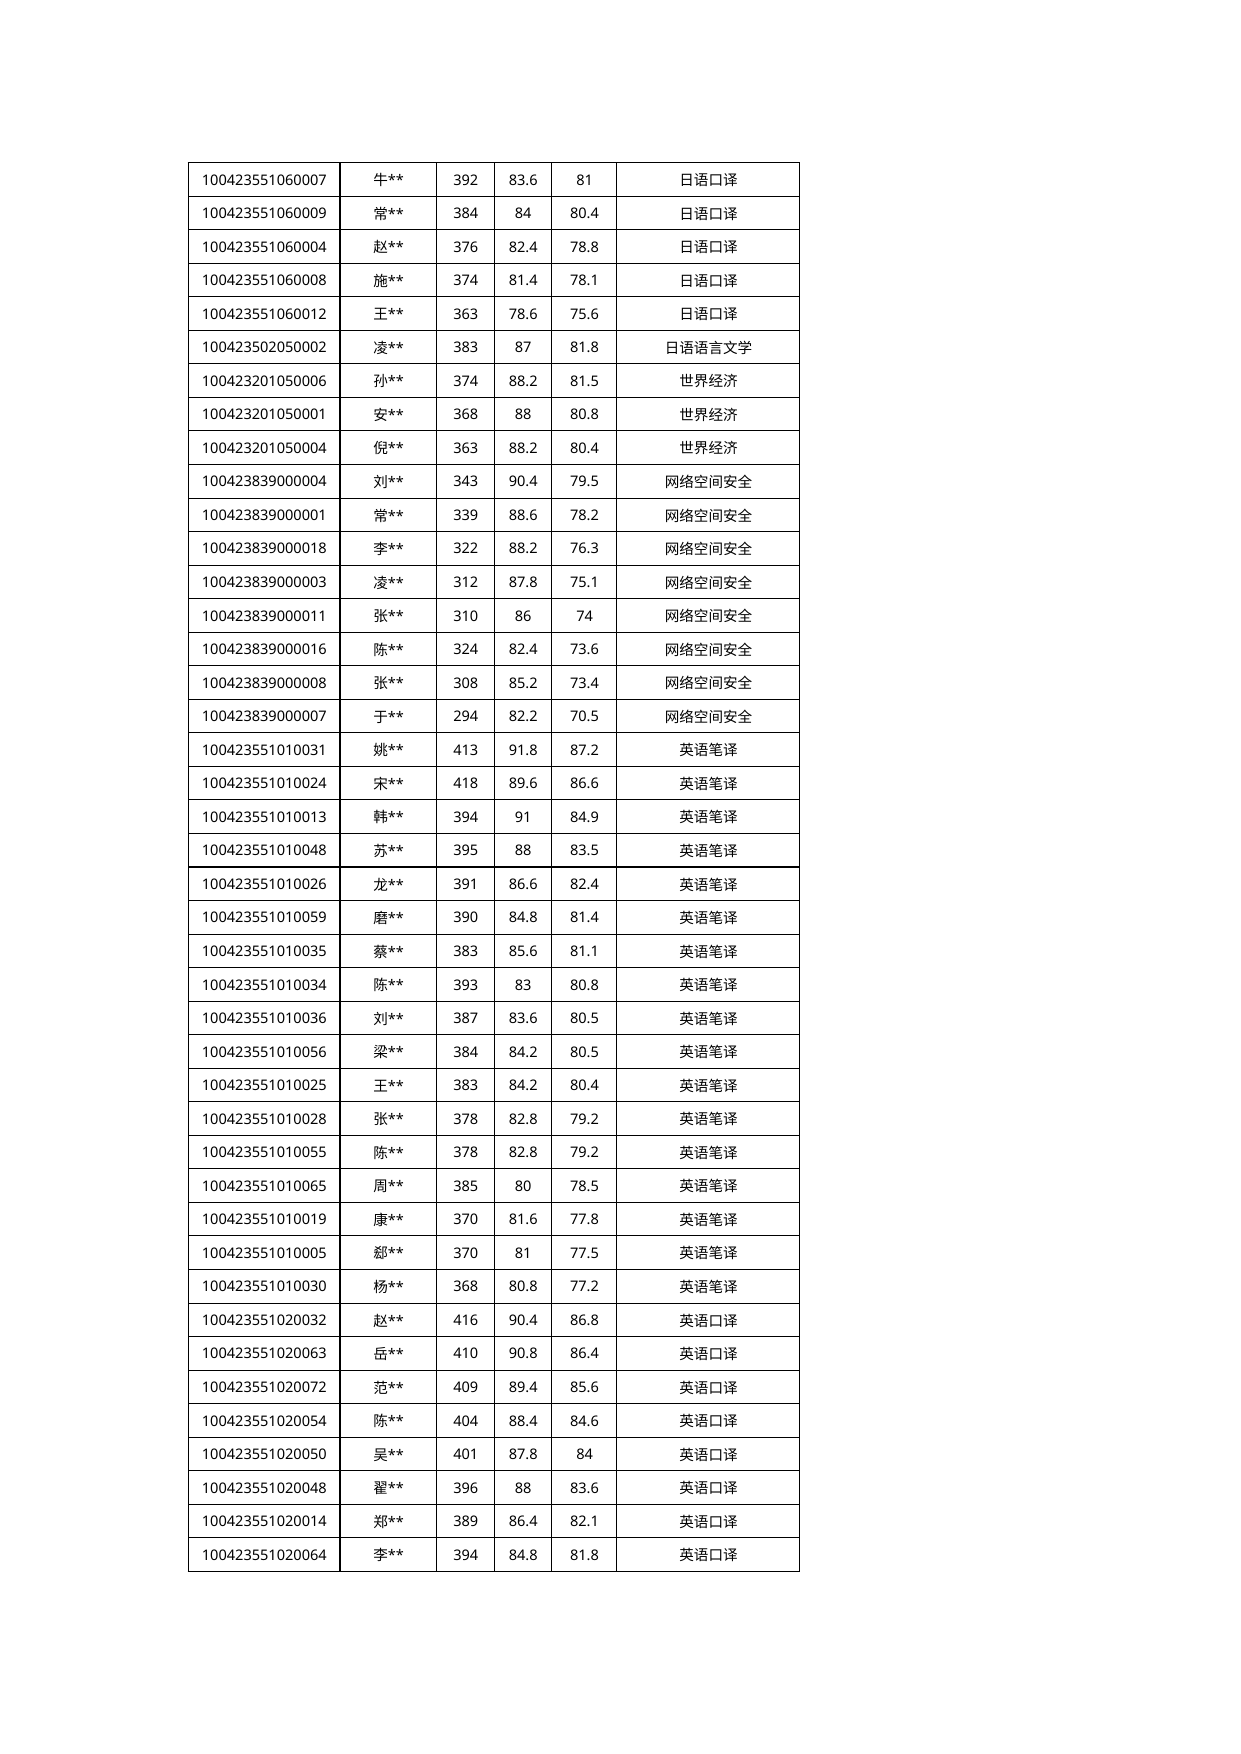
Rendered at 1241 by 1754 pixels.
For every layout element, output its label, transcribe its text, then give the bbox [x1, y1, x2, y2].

table_cell 100423551010035 [189, 935, 339, 967]
table_cell 393 [437, 968, 494, 1001]
table_cell 77.5 [552, 1236, 616, 1269]
table_cell 82.4 [552, 868, 616, 900]
table_cell 75.1 [552, 566, 616, 598]
table_cell 周** [341, 1169, 436, 1202]
table_cell 宋** [341, 767, 436, 799]
table_cell 姚** [341, 733, 436, 766]
table_cell 100423839000011 [189, 599, 339, 632]
table_cell 90.4 [495, 1304, 551, 1336]
table_cell 苏** [341, 834, 436, 866]
table_cell 81.8 [552, 1538, 616, 1571]
table_cell 80.4 [552, 197, 616, 229]
table_cell 100423551060008 [189, 264, 339, 296]
table_cell 294 [437, 700, 494, 732]
table_cell 英语笔译 [617, 868, 799, 900]
table_cell 80 [495, 1169, 551, 1202]
table_cell 100423551020054 [189, 1404, 339, 1437]
table_cell 88 [495, 834, 551, 866]
table_cell 387 [437, 1002, 494, 1034]
table_cell 79.5 [552, 465, 616, 497]
table_cell 370 [437, 1203, 494, 1235]
table_cell 88 [495, 1471, 551, 1504]
table_cell 322 [437, 532, 494, 564]
table_cell 368 [437, 398, 494, 430]
table_cell 100423201050006 [189, 364, 339, 397]
table_cell 80.5 [552, 1002, 616, 1034]
table_cell 网络空间安全 [617, 666, 799, 699]
table_cell 324 [437, 633, 494, 665]
table_cell 100423551010013 [189, 800, 339, 833]
table_cell 363 [437, 297, 494, 330]
table_cell 308 [437, 666, 494, 699]
table_cell 312 [437, 566, 494, 598]
table_cell 73.6 [552, 633, 616, 665]
table_cell 78.6 [495, 297, 551, 330]
table_cell 英语笔译 [617, 935, 799, 967]
table_cell 陈** [341, 1404, 436, 1437]
table_cell 87 [495, 331, 551, 363]
table_cell 81.8 [552, 331, 616, 363]
table_cell 383 [437, 935, 494, 967]
table_cell 75.6 [552, 297, 616, 330]
table_cell 86.6 [495, 868, 551, 900]
table_cell 100423551020014 [189, 1505, 339, 1537]
table_cell 100423551010034 [189, 968, 339, 1001]
table_cell 404 [437, 1404, 494, 1437]
table_cell 张** [341, 666, 436, 699]
table_cell 范** [341, 1371, 436, 1403]
table_cell 86 [495, 599, 551, 632]
table_cell 84 [495, 197, 551, 229]
table_cell 77.2 [552, 1270, 616, 1302]
table_cell 85.6 [552, 1371, 616, 1403]
table_cell 385 [437, 1169, 494, 1202]
table_cell 100423551020064 [189, 1538, 339, 1571]
table_cell 100423201050001 [189, 398, 339, 430]
table_cell 王** [341, 297, 436, 330]
table_cell 339 [437, 499, 494, 531]
table_cell 90.8 [495, 1337, 551, 1369]
table_cell 374 [437, 264, 494, 296]
table_cell 82.1 [552, 1505, 616, 1537]
table_cell 81.5 [552, 364, 616, 397]
table_cell 100423551010055 [189, 1136, 339, 1168]
table_cell 85.2 [495, 666, 551, 699]
table_cell 100423551010059 [189, 901, 339, 933]
table_cell 395 [437, 834, 494, 866]
table_cell 74 [552, 599, 616, 632]
table_cell 100423551060004 [189, 230, 339, 263]
table_cell 394 [437, 800, 494, 833]
table_cell 英语笔译 [617, 901, 799, 933]
table_cell 英语笔译 [617, 1035, 799, 1068]
table_cell 83.6 [495, 163, 551, 196]
table_cell 英语笔译 [617, 1169, 799, 1202]
table_cell 73.4 [552, 666, 616, 699]
table_cell 英语口译 [617, 1404, 799, 1437]
table_cell 80.8 [552, 398, 616, 430]
table_cell 英语口译 [617, 1371, 799, 1403]
table_cell 张** [341, 1102, 436, 1135]
table_cell 日语口译 [617, 264, 799, 296]
table_cell 李** [341, 1538, 436, 1571]
table_cell 90.4 [495, 465, 551, 497]
table_cell 100423551010031 [189, 733, 339, 766]
table_cell 83.5 [552, 834, 616, 866]
table_cell 100423551010026 [189, 868, 339, 900]
table_cell 89.4 [495, 1371, 551, 1403]
table_cell 100423551010025 [189, 1069, 339, 1101]
table_cell 郑** [341, 1505, 436, 1537]
table_cell 84.8 [495, 1538, 551, 1571]
table_cell 100423839000001 [189, 499, 339, 531]
table_cell 网络空间安全 [617, 499, 799, 531]
table_cell 80.8 [495, 1270, 551, 1302]
table_cell 391 [437, 868, 494, 900]
table_cell 383 [437, 331, 494, 363]
table_cell 100423839000003 [189, 566, 339, 598]
table_cell 100423551010065 [189, 1169, 339, 1202]
table_cell 100423502050002 [189, 331, 339, 363]
table_cell 龙** [341, 868, 436, 900]
table_cell 374 [437, 364, 494, 397]
table_cell 康** [341, 1203, 436, 1235]
table_cell 日语口译 [617, 297, 799, 330]
table_cell 378 [437, 1136, 494, 1168]
table_cell 401 [437, 1438, 494, 1470]
table_cell 86.8 [552, 1304, 616, 1336]
table_cell 80.4 [552, 1069, 616, 1101]
table_cell 英语笔译 [617, 767, 799, 799]
table_cell 88.6 [495, 499, 551, 531]
table_cell 79.2 [552, 1136, 616, 1168]
table_cell 100423551010030 [189, 1270, 339, 1302]
table_cell 100423551020063 [189, 1337, 339, 1369]
table_cell 78.1 [552, 264, 616, 296]
table_cell 378 [437, 1102, 494, 1135]
table_cell 赵** [341, 230, 436, 263]
table_cell 91.8 [495, 733, 551, 766]
table_cell 100423551020048 [189, 1471, 339, 1504]
table_cell 英语笔译 [617, 1102, 799, 1135]
table_cell 343 [437, 465, 494, 497]
table_cell 常** [341, 499, 436, 531]
table_cell 88 [495, 398, 551, 430]
table_cell 岳** [341, 1337, 436, 1369]
table_cell 李** [341, 532, 436, 564]
table_cell 310 [437, 599, 494, 632]
table_cell 100423551010019 [189, 1203, 339, 1235]
table_cell 82.4 [495, 633, 551, 665]
table_cell 88.2 [495, 431, 551, 464]
table_cell 英语笔译 [617, 1002, 799, 1034]
table_cell 王** [341, 1069, 436, 1101]
table_cell 82.2 [495, 700, 551, 732]
table_cell 368 [437, 1270, 494, 1302]
table_cell 网络空间安全 [617, 700, 799, 732]
table_cell 80.8 [552, 968, 616, 1001]
table_cell 网络空间安全 [617, 633, 799, 665]
table_cell 89.6 [495, 767, 551, 799]
table_cell 英语笔译 [617, 834, 799, 866]
table_cell 100423839000004 [189, 465, 339, 497]
table_cell 409 [437, 1371, 494, 1403]
table_cell 100423551010028 [189, 1102, 339, 1135]
table_cell 100423551020072 [189, 1371, 339, 1403]
table_cell 81.4 [552, 901, 616, 933]
table_cell 78.2 [552, 499, 616, 531]
table_cell 88.2 [495, 364, 551, 397]
table_cell 86.4 [495, 1505, 551, 1537]
table_cell 日语口译 [617, 230, 799, 263]
table_cell 孙** [341, 364, 436, 397]
table_cell 陈** [341, 633, 436, 665]
table_cell 英语笔译 [617, 968, 799, 1001]
table_cell 81.1 [552, 935, 616, 967]
table_cell 416 [437, 1304, 494, 1336]
table_cell 84.9 [552, 800, 616, 833]
table_cell 安** [341, 398, 436, 430]
table_cell 370 [437, 1236, 494, 1269]
table_cell 80.5 [552, 1035, 616, 1068]
table_cell 91 [495, 800, 551, 833]
table_cell 100423839000016 [189, 633, 339, 665]
table_cell 100423839000008 [189, 666, 339, 699]
table_cell 100423551010036 [189, 1002, 339, 1034]
table_cell 82.4 [495, 230, 551, 263]
table_cell 凌** [341, 566, 436, 598]
table_cell 英语口译 [617, 1538, 799, 1571]
table_cell 86.4 [552, 1337, 616, 1369]
table_cell 87.8 [495, 1438, 551, 1470]
table_cell 84.6 [552, 1404, 616, 1437]
table_cell 梁** [341, 1035, 436, 1068]
table_cell 英语口译 [617, 1505, 799, 1537]
table_cell 世界经济 [617, 364, 799, 397]
table_cell 施** [341, 264, 436, 296]
table_cell 英语笔译 [617, 733, 799, 766]
table_cell 牛** [341, 163, 436, 196]
table_cell 100423551020032 [189, 1304, 339, 1336]
table_cell 88.2 [495, 532, 551, 564]
table_cell 英语笔译 [617, 1069, 799, 1101]
table_cell 凌** [341, 331, 436, 363]
table_cell 83 [495, 968, 551, 1001]
table_cell 86.6 [552, 767, 616, 799]
table_cell 394 [437, 1538, 494, 1571]
table_cell 英语口译 [617, 1304, 799, 1336]
table_cell 81 [552, 163, 616, 196]
table_cell 杨** [341, 1270, 436, 1302]
table_cell 100423551010056 [189, 1035, 339, 1068]
table_cell 日语口译 [617, 197, 799, 229]
table_cell 英语笔译 [617, 1270, 799, 1302]
table_cell 世界经济 [617, 398, 799, 430]
table_cell 79.2 [552, 1102, 616, 1135]
table_cell 日语语言文学 [617, 331, 799, 363]
table_cell 413 [437, 733, 494, 766]
table_cell 100423551060009 [189, 197, 339, 229]
table_cell 100423551020050 [189, 1438, 339, 1470]
table_cell 384 [437, 1035, 494, 1068]
table_cell 日语口译 [617, 163, 799, 196]
table_cell 418 [437, 767, 494, 799]
table_cell 蔡** [341, 935, 436, 967]
table_cell 赵** [341, 1304, 436, 1336]
table_cell 84.2 [495, 1069, 551, 1101]
table_cell 翟** [341, 1471, 436, 1504]
table_cell 392 [437, 163, 494, 196]
table_cell 陈** [341, 1136, 436, 1168]
table_cell 83.6 [552, 1471, 616, 1504]
table_cell 81 [495, 1236, 551, 1269]
table_cell 英语笔译 [617, 1236, 799, 1269]
table_cell 87.8 [495, 566, 551, 598]
table_cell 76.3 [552, 532, 616, 564]
table_cell 100423551060007 [189, 163, 339, 196]
table_cell 张** [341, 599, 436, 632]
table_cell 88.4 [495, 1404, 551, 1437]
table_cell 英语口译 [617, 1438, 799, 1470]
table_cell 78.8 [552, 230, 616, 263]
table_cell 网络空间安全 [617, 465, 799, 497]
table_cell 英语笔译 [617, 800, 799, 833]
table_cell 刘** [341, 1002, 436, 1034]
table_cell 84.2 [495, 1035, 551, 1068]
table_cell 82.8 [495, 1102, 551, 1135]
table_cell 70.5 [552, 700, 616, 732]
table_cell 100423839000007 [189, 700, 339, 732]
table_cell 410 [437, 1337, 494, 1369]
table_cell 网络空间安全 [617, 599, 799, 632]
table_cell 383 [437, 1069, 494, 1101]
table_cell 80.4 [552, 431, 616, 464]
table_cell 英语口译 [617, 1471, 799, 1504]
table_cell 陈** [341, 968, 436, 1001]
table_cell 常** [341, 197, 436, 229]
table_cell 77.8 [552, 1203, 616, 1235]
table_cell 84.8 [495, 901, 551, 933]
table_cell 384 [437, 197, 494, 229]
table_cell 网络空间安全 [617, 566, 799, 598]
table_cell 郄** [341, 1236, 436, 1269]
table_cell 84 [552, 1438, 616, 1470]
table_cell 81.6 [495, 1203, 551, 1235]
table_cell 376 [437, 230, 494, 263]
table_cell 英语口译 [617, 1337, 799, 1369]
table_cell 英语笔译 [617, 1203, 799, 1235]
table_cell 100423201050004 [189, 431, 339, 464]
table_cell 82.8 [495, 1136, 551, 1168]
table_cell 英语笔译 [617, 1136, 799, 1168]
table_cell 磨** [341, 901, 436, 933]
table_cell 100423551010048 [189, 834, 339, 866]
table_cell 78.5 [552, 1169, 616, 1202]
table_cell 100423839000018 [189, 532, 339, 564]
table_cell 85.6 [495, 935, 551, 967]
table_cell 100423551010005 [189, 1236, 339, 1269]
table_cell 100423551010024 [189, 767, 339, 799]
table_cell 81.4 [495, 264, 551, 296]
table_cell 396 [437, 1471, 494, 1504]
table_cell 世界经济 [617, 431, 799, 464]
table_cell 390 [437, 901, 494, 933]
table_cell 389 [437, 1505, 494, 1537]
table_cell 83.6 [495, 1002, 551, 1034]
table_cell 韩** [341, 800, 436, 833]
table_cell 100423551060012 [189, 297, 339, 330]
table_cell 刘** [341, 465, 436, 497]
table_cell 吴** [341, 1438, 436, 1470]
table_cell 于** [341, 700, 436, 732]
table_cell 87.2 [552, 733, 616, 766]
table_cell 网络空间安全 [617, 532, 799, 564]
table_cell 363 [437, 431, 494, 464]
table_cell 倪** [341, 431, 436, 464]
